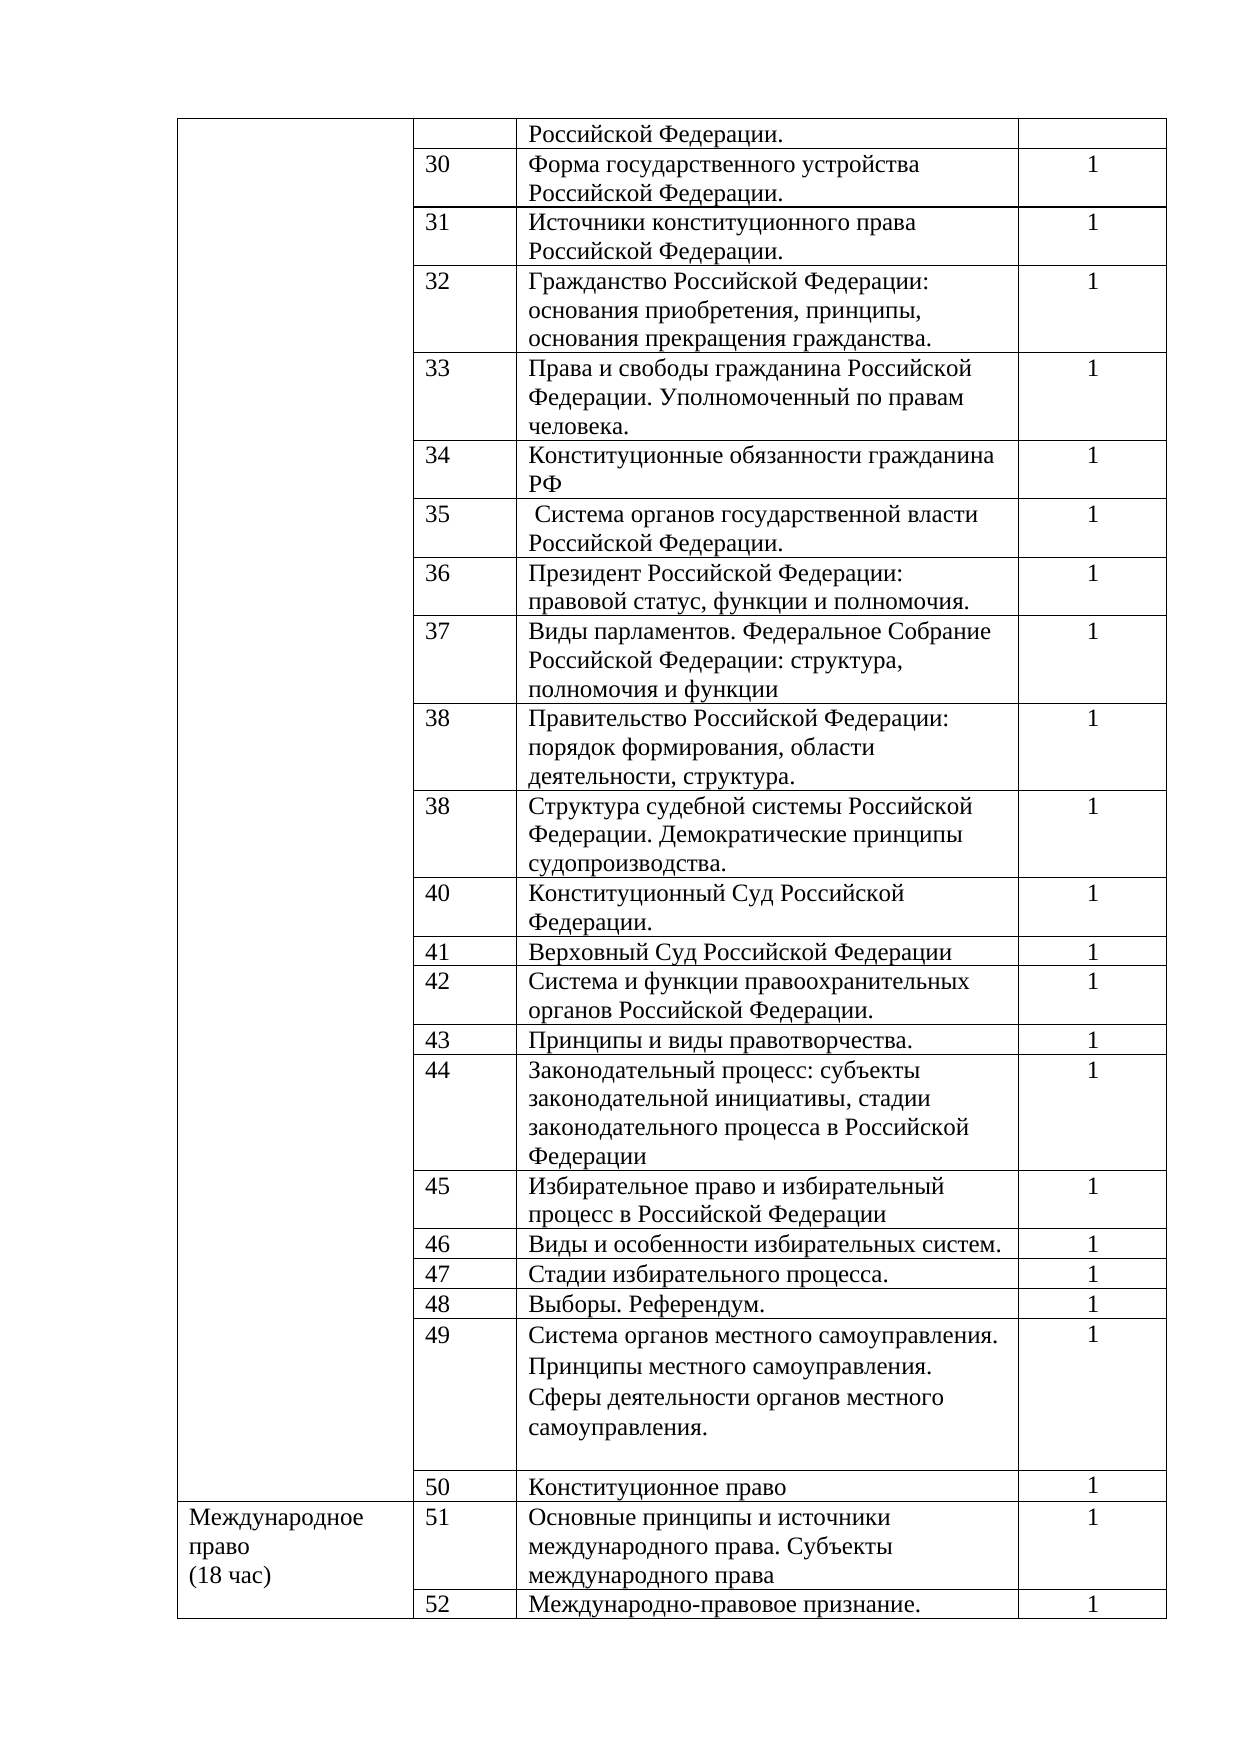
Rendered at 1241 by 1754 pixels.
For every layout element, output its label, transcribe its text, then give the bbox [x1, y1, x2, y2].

table_cell Избирательное право и избирательный процесс в Российской Федерации [517, 1171, 1018, 1228]
table_cell 1 [1019, 208, 1166, 265]
table_cell 34 [414, 441, 516, 498]
table_cell 1 [1019, 1289, 1166, 1318]
table_cell 35 [414, 499, 516, 557]
table_cell Права и свободы гражданина Российской Федерации. Уполномоченный по правам человека. [517, 353, 1018, 439]
table_cell 1 [1019, 704, 1166, 790]
table_cell Стадии избирательного процесса. [517, 1259, 1018, 1288]
table_cell 1 [1019, 1229, 1166, 1258]
table_cell 1 [1019, 1055, 1166, 1170]
table_cell Гражданство Российской Федерации: основания приобретения, принципы, основания прекращения гражданства. [517, 266, 1018, 352]
table_cell 1 [1019, 937, 1166, 965]
table_cell Законодательный процесс: субъекты законодательной инициативы, стадии законодательного процесса в Российской Федерации [517, 1055, 1018, 1170]
table_cell 1 [1019, 791, 1166, 877]
table_cell 1 [1019, 1590, 1166, 1618]
table_cell Система и функции правоохранительных органов Российской Федерации. [517, 966, 1018, 1024]
table_cell 1 [1019, 1025, 1166, 1054]
table_cell 43 [414, 1025, 516, 1054]
table_cell 1 [1019, 1471, 1166, 1501]
table_cell 1 [1019, 149, 1166, 206]
table_cell 33 [414, 353, 516, 439]
table_cell 46 [414, 1229, 516, 1258]
table_cell 47 [414, 1259, 516, 1288]
table_cell 48 [414, 1289, 516, 1318]
table_cell Структура судебной системы Российской Федерации. Демократические принципы судопроизводства. [517, 791, 1018, 877]
table_cell Форма государственного устройства Российской Федерации. [517, 149, 1018, 206]
table_cell 1 [1019, 1259, 1166, 1288]
table_cell 31 [414, 208, 516, 265]
table_cell 41 [414, 937, 516, 965]
table_cell Конституционные обязанности гражданина РФ [517, 441, 1018, 498]
table_cell 38 [414, 791, 516, 877]
table_cell 45 [414, 1171, 516, 1228]
table_cell 32 [414, 266, 516, 352]
table_cell Источники конституционного права Российской Федерации. [517, 208, 1018, 265]
table_cell Международно-правовое признание. [517, 1590, 1018, 1618]
table_cell 1 [1019, 966, 1166, 1024]
table_cell Основные принципы и источники международного права. Субъекты международного права [517, 1502, 1018, 1588]
table_cell Конституционный Суд Российской Федерации. [517, 878, 1018, 936]
table_cell Виды парламентов. Федеральное Собрание Российской Федерации: структура, полномочия и функции [517, 616, 1018, 702]
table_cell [517, 119, 1018, 148]
table_cell 37 [414, 616, 516, 702]
table_cell 36 [414, 558, 516, 615]
table_cell Принципы и виды правотворчества. [517, 1025, 1018, 1054]
table_cell 1 [1019, 616, 1166, 702]
table_cell 38 [414, 704, 516, 790]
table_cell Система органов местного самоуправления. Принципы местного самоуправления. Сферы деятельности органов местного самоуправления. [517, 1319, 1018, 1469]
table_cell 44 [414, 1055, 516, 1170]
table_cell 1 [1019, 558, 1166, 615]
table_cell 30 [414, 149, 516, 206]
table_cell 1 [1019, 1171, 1166, 1228]
table_cell Президент Российской Федерации: правовой статус, функции и полномочия. [517, 558, 1018, 615]
table_cell 52 [414, 1590, 516, 1618]
table_cell 29 [414, 119, 516, 148]
table_cell Виды и особенности избирательных систем. [517, 1229, 1018, 1258]
table_cell 50 [414, 1471, 516, 1501]
table_cell 1 [1019, 266, 1166, 352]
table_cell Правительство Российской Федерации: порядок формирования, области деятельности, структура. [517, 704, 1018, 790]
table_cell 1 [1019, 499, 1166, 557]
table_cell 1 [1019, 119, 1166, 148]
table_cell 40 [414, 878, 516, 936]
table_cell 1 [1019, 1502, 1166, 1588]
table_cell 1 [1019, 441, 1166, 498]
table_cell Выборы. Референдум. [517, 1289, 1018, 1318]
table_cell Верховный Суд Российской Федерации [517, 937, 1018, 965]
table_cell 42 [414, 966, 516, 1024]
table_cell Международное право (18 час) [178, 1502, 413, 1618]
table_cell Конституционное право [517, 1471, 1018, 1501]
table_cell 1 [1019, 1319, 1166, 1469]
table_cell 49 [414, 1319, 516, 1469]
table_cell 1 [1019, 353, 1166, 439]
table_cell 1 [1019, 878, 1166, 936]
table_cell 51 [414, 1502, 516, 1588]
table_cell Система органов государственной власти Российской Федерации. [517, 499, 1018, 557]
